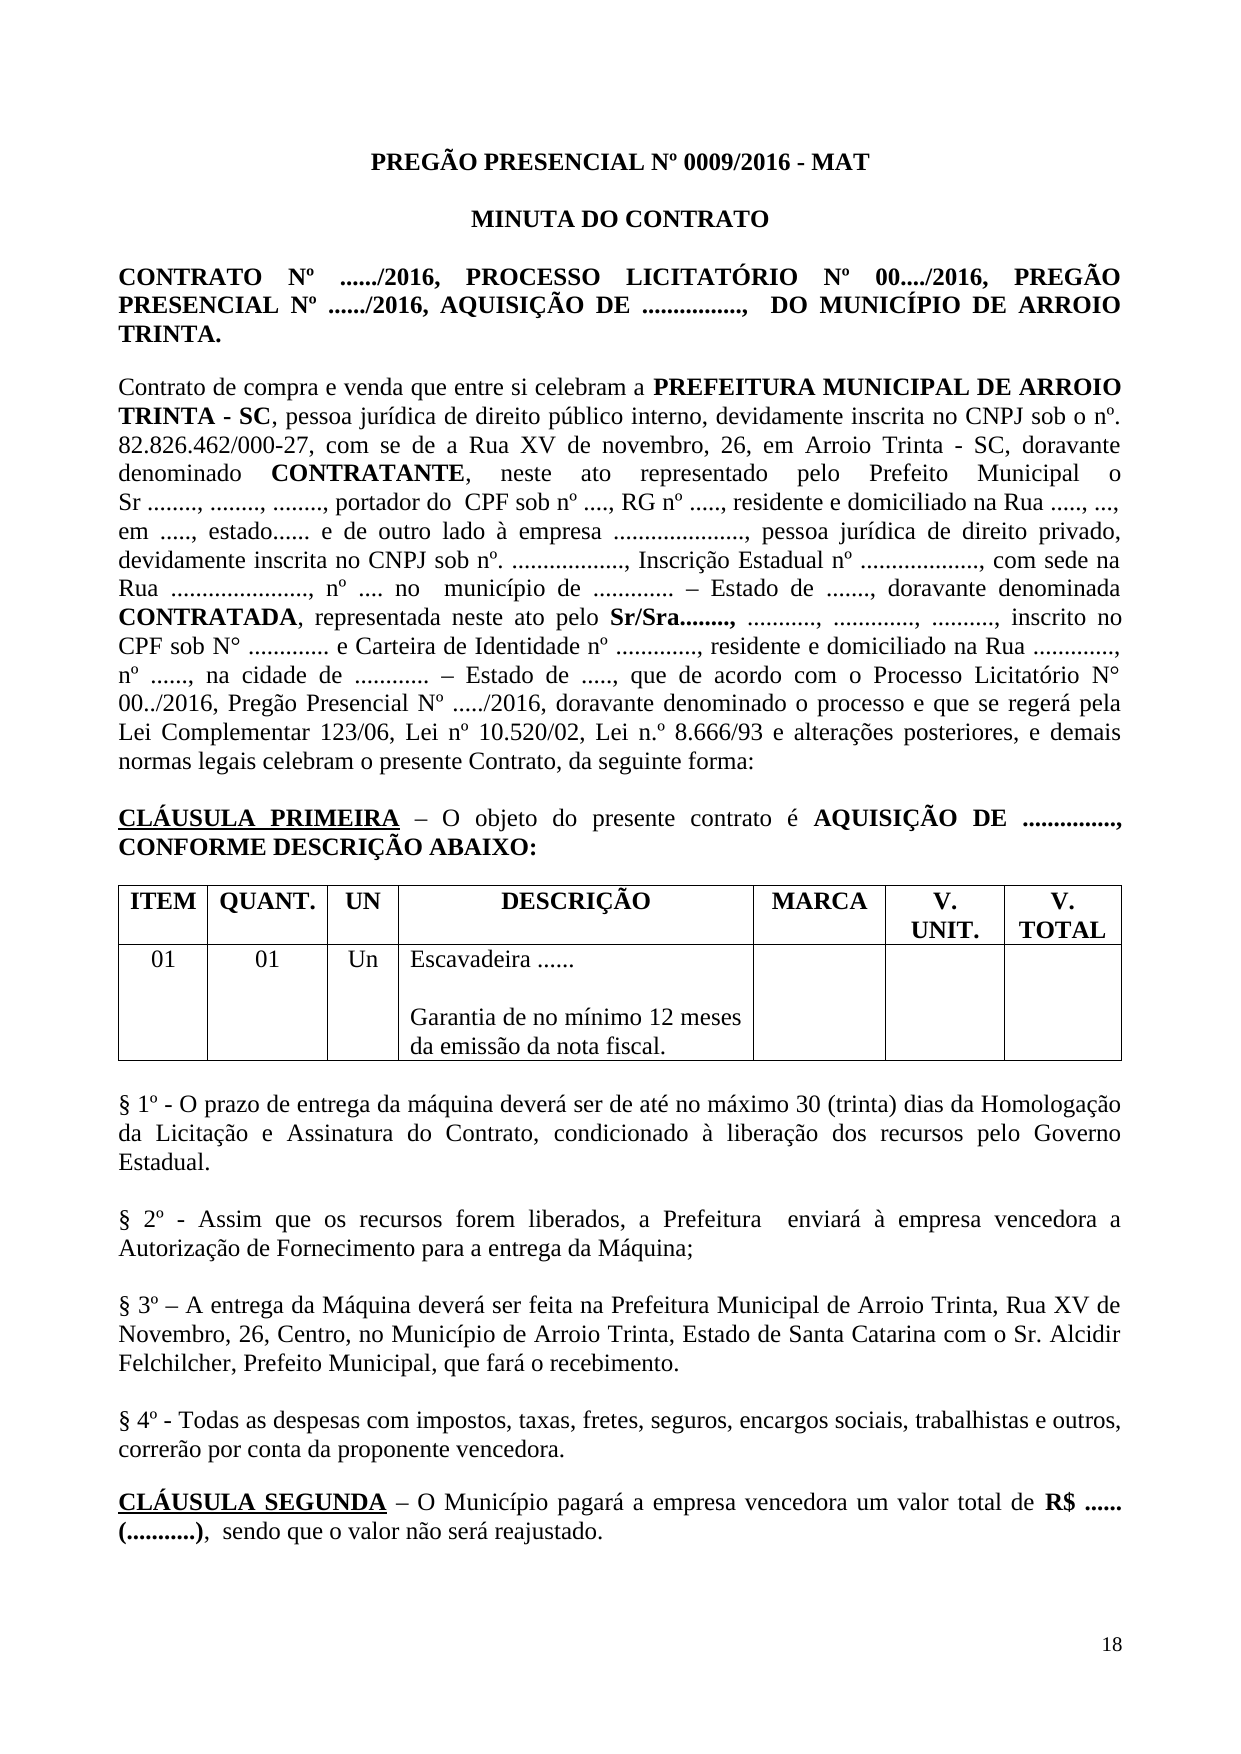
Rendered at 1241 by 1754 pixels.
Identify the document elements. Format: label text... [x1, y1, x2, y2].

text MINUTA DO CONTRATO [118, 204, 1122, 233]
text § 2º - Assim que os recursos forem liberados, a Prefeitura enviará à empresa vencedora a Autorização de Fornecimento para a entrega da Máquina; [118, 1204, 1122, 1262]
table_header MARCA [754, 886, 885, 943]
table_header ITEM [119, 886, 207, 943]
text Contrato de compra e venda que entre si celebram a PREFEITURA MUNICIPAL DE ARROIO TRINTA - SC, pessoa jurídica de direito público interno, devidamente inscrita no CNPJ sob o nº. 82.826.462/000-27, com se de a Rua XV de novembro, 26, em Arroio Trinta - SC, doravante denominado CONTRATANTE, neste ato representado pelo Prefeito Municipal o Sr ........, ........, ........, portador do CPF sob nº ...., RG nº ....., residente e domiciliado na Rua ....., ..., em ....., estado...... e de outro lado à empresa ....................., pessoa jurídica de direito privado, devidamente inscrita no CNPJ sob nº. .................., Inscrição Estadual nº ..................., com sede na Rua ......................, nº .... no município de ............. – Estado de ......., doravante denominada CONTRATADA, representada neste ato pelo Sr/Sra........, ..........., ............., .........., inscrito no CPF sob N° ............. e Carteira de Identidade nº ............., residente e domiciliado na Rua ............., nº ......, na cidade de ............ – Estado de ....., que de acordo com o Processo Licitatório N° 00../2016, Pregão Presencial Nº ...../2016, doravante denominado o processo e que se regerá pela Lei Complementar 123/06, Lei nº 10.520/02, Lei n.º 8.666/93 e alterações posteriores, e demais normas legais celebram o presente Contrato, da seguinte forma: [118, 372, 1122, 775]
text § 3º – A entrega da Máquina deverá ser feita na Prefeitura Municipal de Arroio Trinta, Rua XV de Novembro, 26, Centro, no Município de Arroio Trinta, Estado de Santa Catarina com o Sr. Alcidir Felchilcher, Prefeito Municipal, que fará o recebimento. [118, 1291, 1122, 1377]
title CONTRATO Nº ....../2016, PROCESSO LICITATÓRIO Nº 00..../2016, PREGÃO PRESENCIAL Nº ....../2016, AQUISIÇÃO DE ................, DO MUNICÍPIO DE ARROIO TRINTA. [118, 262, 1122, 348]
table_cell Escavadeira ...... Garantia de no mínimo 12 meses da emissão da nota fiscal. [399, 945, 753, 1059]
table_cell Un [328, 945, 398, 1059]
text § 4º - Todas as despesas com impostos, taxas, fretes, seguros, encargos sociais, trabalhistas e outros, correrão por conta da proponente vencedora. [118, 1406, 1122, 1463]
table_cell 01 [119, 945, 207, 1059]
table_cell 01 [208, 945, 327, 1059]
text PREGÃO PRESENCIAL Nº 0009/2016 - MAT [118, 147, 1122, 176]
text CLÁUSULA SEGUNDA – O Município pagará a empresa vencedora um valor total de R$ ......(...........), sendo que o valor não será reajustado. [118, 1487, 1122, 1545]
table_cell [1005, 945, 1121, 1059]
table_cell [886, 945, 1004, 1059]
table_header UN [328, 886, 398, 943]
table_header V. UNIT. [886, 886, 1004, 943]
text § 1º - O prazo de entrega da máquina deverá ser de até no máximo 30 (trinta) dias da Homologação da Licitação e Assinatura do Contrato, condicionado à liberação dos recursos pelo Governo Estadual. [118, 1089, 1122, 1176]
table_cell [754, 945, 885, 1059]
table_header DESCRIÇÃO [399, 886, 753, 943]
text CLÁUSULA PRIMEIRA – O objeto do presente contrato é AQUISIÇÃO DE ..............., CONFORME DESCRIÇÃO ABAIXO: [118, 803, 1122, 861]
table_header QUANT. [208, 886, 327, 943]
table_header V. TOTAL [1005, 886, 1121, 943]
